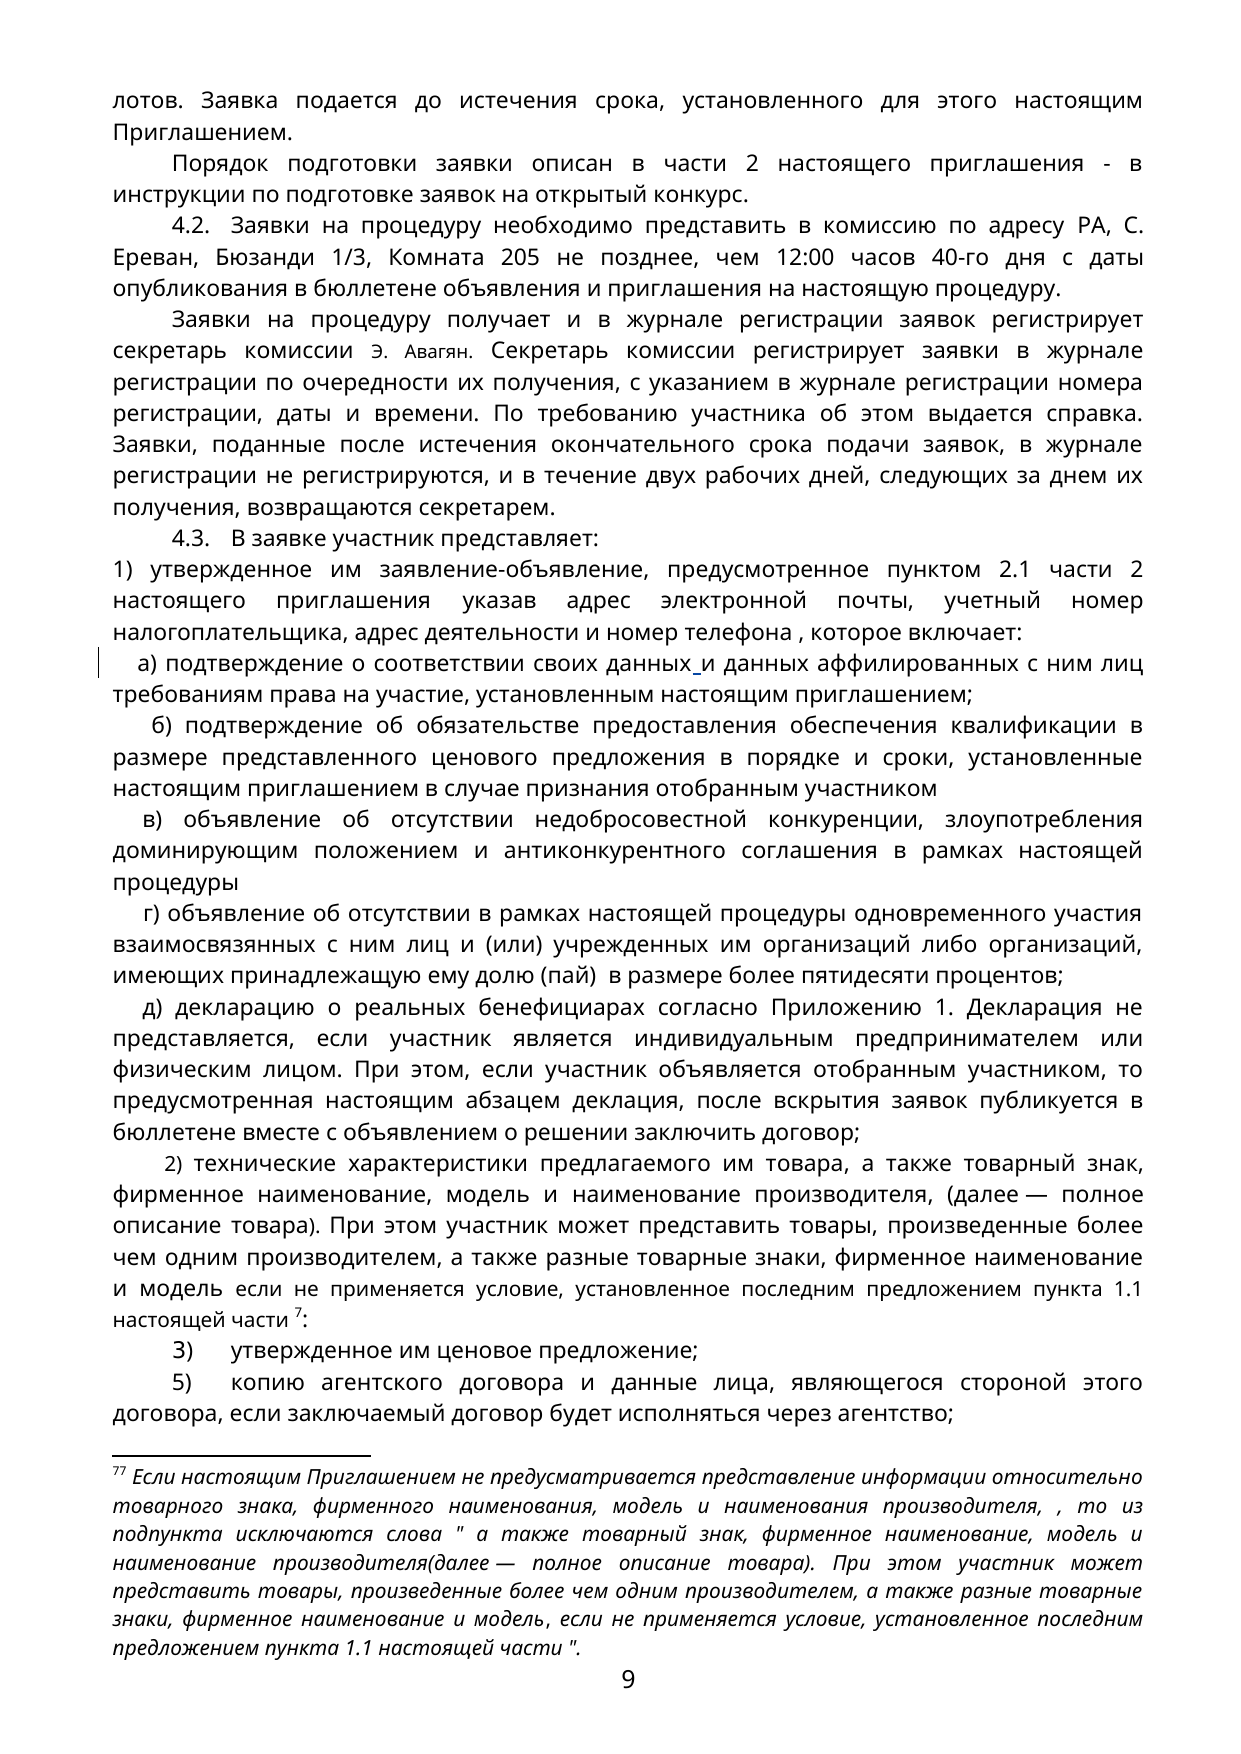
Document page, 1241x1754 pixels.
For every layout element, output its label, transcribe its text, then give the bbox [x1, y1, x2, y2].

text Порядок подготовки заявки описан в части 2 настоящего приглашения - в инструкции по подготовке заявок на открытый конкурс. [112, 147, 1144, 209]
text 1) утвержденное им заявление-объявление, предусмотренное пунктом 2.1 части 2 настоящего приглашения указав адрес электронной почты, учетный номер налогоплательщика, адрес деятельности и номер телефона , которое включает: [112, 553, 1144, 647]
text а) подтверждение о соответствии своих данныхи данных аффилированных с ним лиц требованиям права на участие, установленным настоящим приглашением; [112, 647, 1144, 709]
text 2) технические характеристики предлагаемого им товара, а также товарный знак, фирменное наименование, модель и наименование производителя, (далее — полное описание товара). При этом участник может представить товары, произведенные более чем одним производителем, а также разные товарные знаки, фирменное наименование и модель если не применяется условие, установленное последним предложением пункта 1.1 настоящей части 7: [112, 1147, 1144, 1334]
text Заявки на процедуру получает и в журнале регистрации заявок регистрирует секретарь комиссии Э. Авагян. Секретарь комиссии регистрирует заявки в журнале регистрации по очередности их получения, с указанием в журнале регистрации номера регистрации, даты и времени. По требованию участника об этом выдается справка. Заявки, поданные после истечения окончательного срока подачи заявок, в журнале регистрации не регистрируются, и в течение двух рабочих дней, следующих за днем их получения, возвращаются секретарем. [112, 303, 1144, 522]
text б) подтверждение об обязательстве предоставления обеспечения квалификации в размере представленного ценового предложения в порядке и сроки, установленные настоящим приглашением в случае признания отобранным участником [112, 709, 1144, 803]
text г) объявление об отсутствии в рамках настоящей процедуры одновременного участия взаимосвязянных с ним лиц и (или) учрежденных им организаций либо организаций, имеющих принадлежащую ему долю (пай) в размере более пятидесяти процентов; [112, 897, 1144, 991]
text Участник может подать заявку как для каждого лота, так и для нескольких или всех лотов. Заявка подается до истечения срока, установленного для этого настоящим Приглашением. [112, 84, 1144, 147]
text 5) копию агентского договора и данные лица, являющегося стороной этого договора, если заключаемый договор будет исполняться через агентство; [112, 1366, 1144, 1428]
text в) объявление об отсутствии недобросовестной конкуренции, злоупотребления доминирующим положением и антиконкурентного соглашения в рамках настоящей процедуры [112, 803, 1144, 897]
text 4.2. Заявки на процедуру необходимо представить в комиссию по адресу РА, С. Ереван, Бюзанди 1/3, Комната 205 не позднее, чем 12:00 часов 40-го дня с даты опубликования в бюллетене объявления и приглашения на настоящую процедуру. [112, 209, 1144, 303]
text 3) утвержденное им ценовое предложение; [112, 1334, 1144, 1366]
text 4.3. В заявке участник представляет: [112, 522, 1144, 553]
text д) декларацию о реальных бенефициарах согласно Приложению 1. Декларация не представляется, если участник является индивидуальным предпринимателем или физическим лицом. При этом, если участник объявляется отобранным участником, то предусмотренная настоящим абзацем деклация, после вскрытия заявок публикуется в бюллетене вместе с объявлением о решении заключить договор; [112, 991, 1144, 1147]
